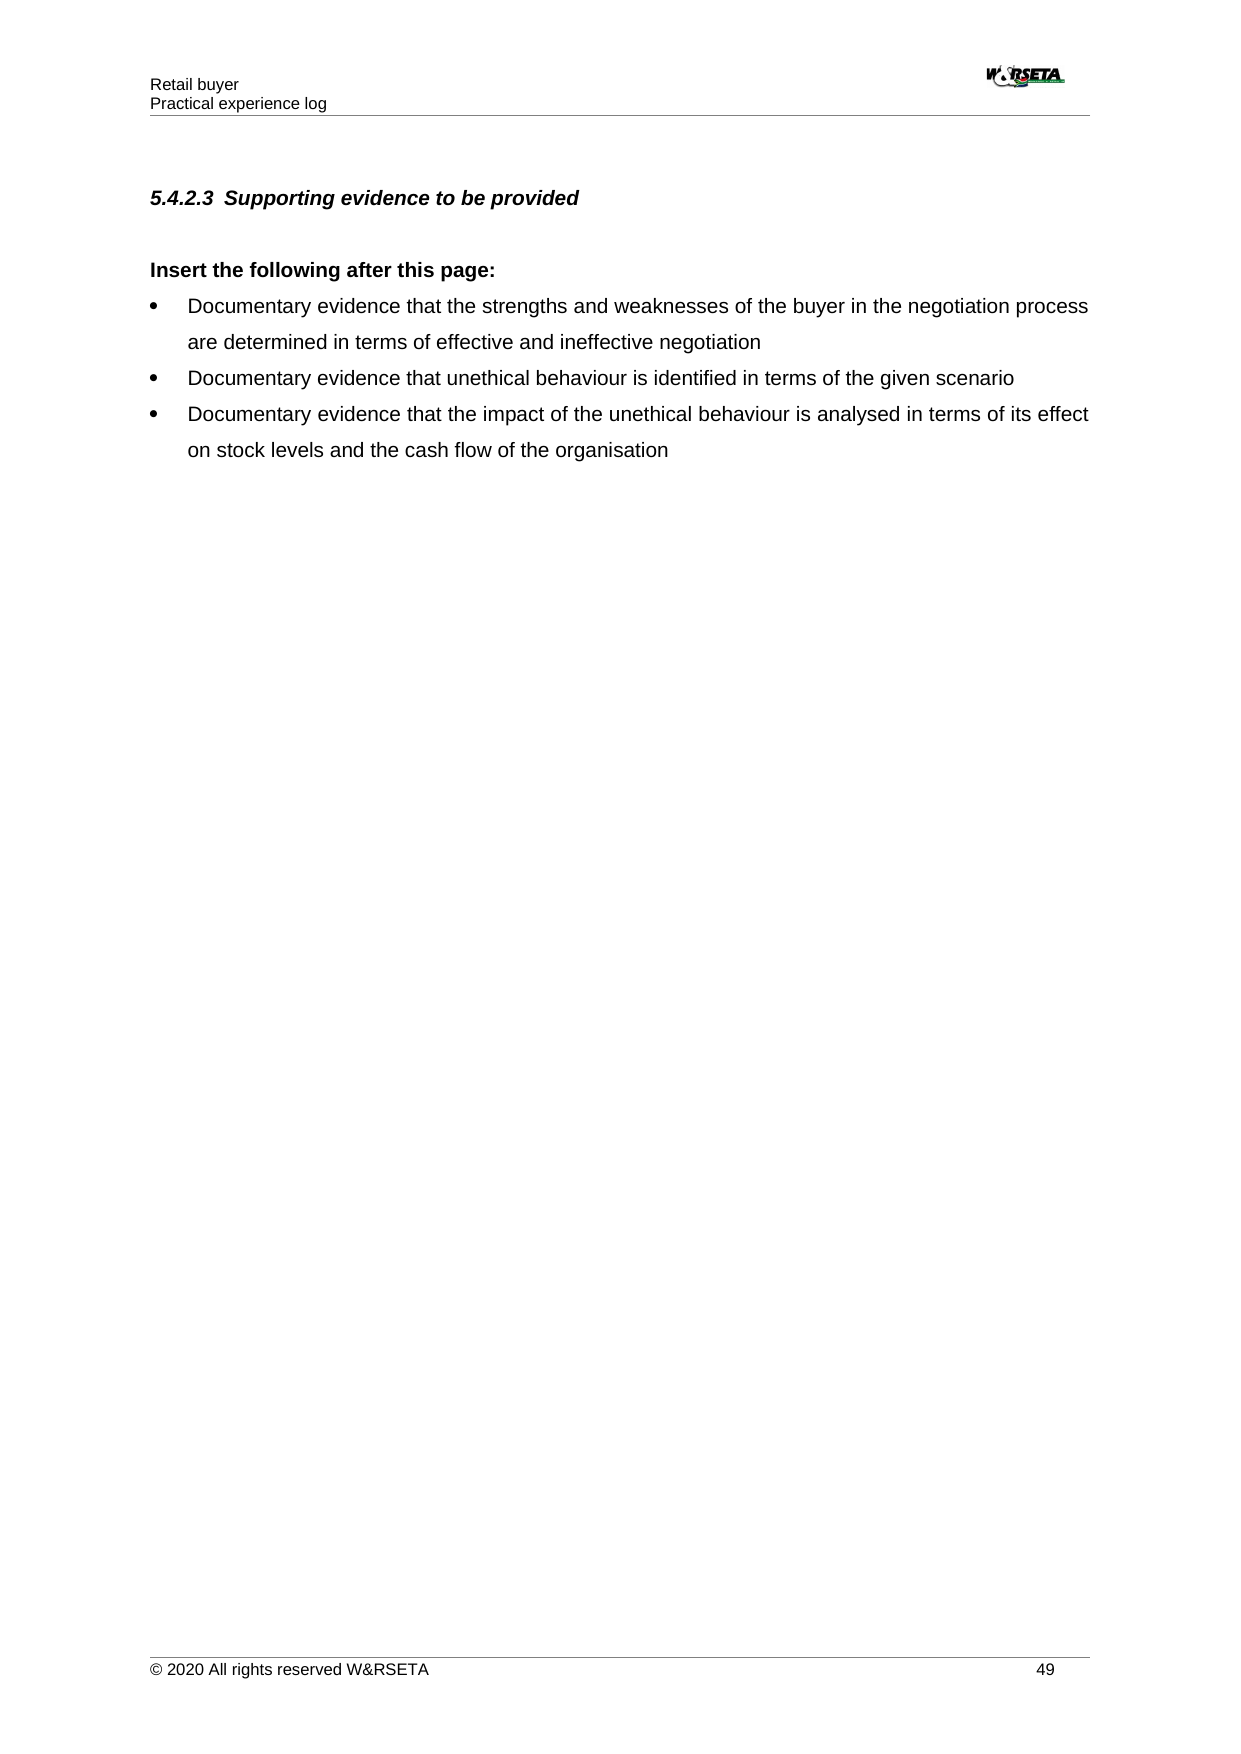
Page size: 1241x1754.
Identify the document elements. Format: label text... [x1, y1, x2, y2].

list Documentary evidence that unethical behaviour is identified in terms of the given scenario [150, 366, 1090, 390]
picture [986, 65, 1065, 88]
text Insert the following after this page: [150, 258, 1090, 282]
list Documentary evidence that the strengths and weaknesses of the buyer in the negotiation process are determined in terms of effective and ineffective negotiation [150, 294, 1090, 354]
subtitle 5.4.2.3 Supporting evidence to be provided [150, 186, 1090, 210]
list Documentary evidence that the impact of the unethical behaviour is analysed in terms of its effect on stock levels and the cash flow of the organisation [150, 402, 1090, 462]
